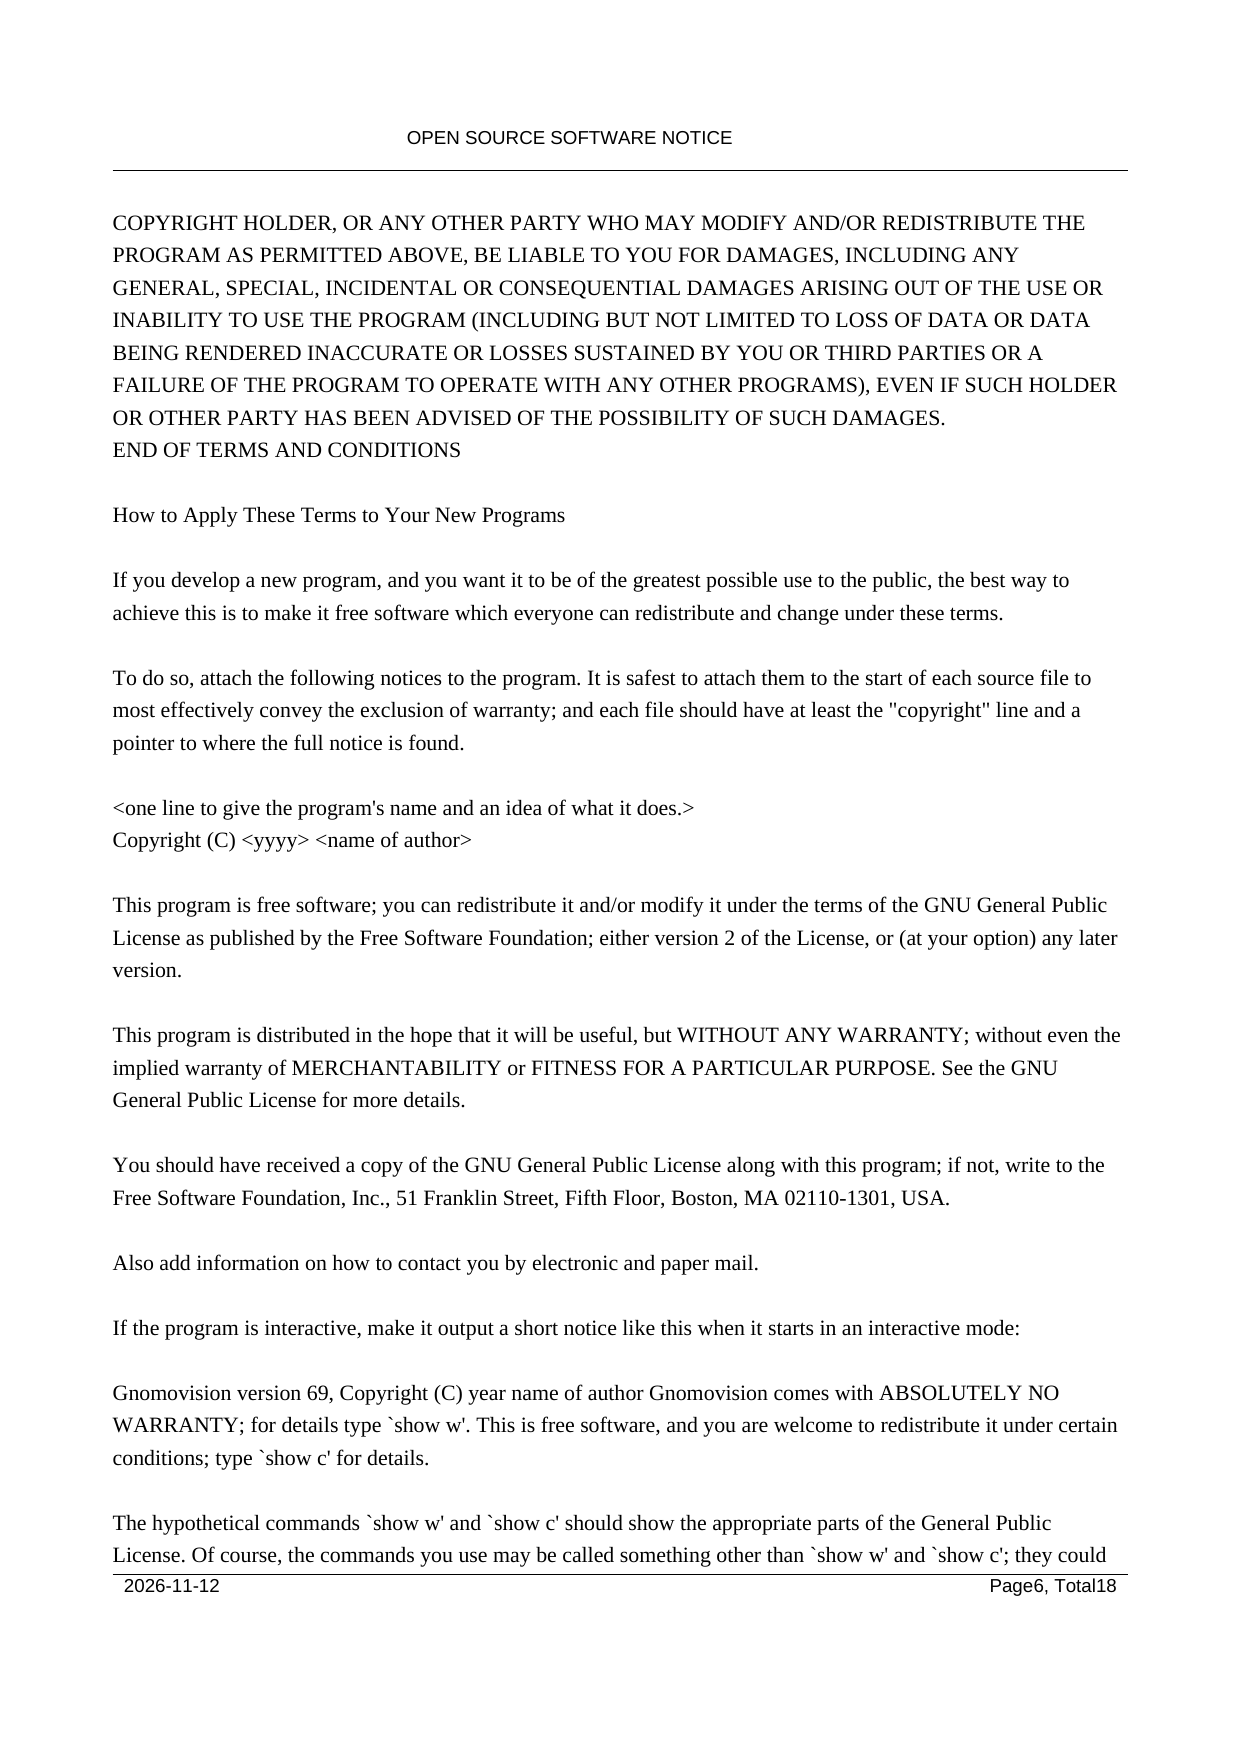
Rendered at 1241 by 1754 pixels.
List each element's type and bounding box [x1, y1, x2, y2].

text [112, 206, 1128, 1571]
